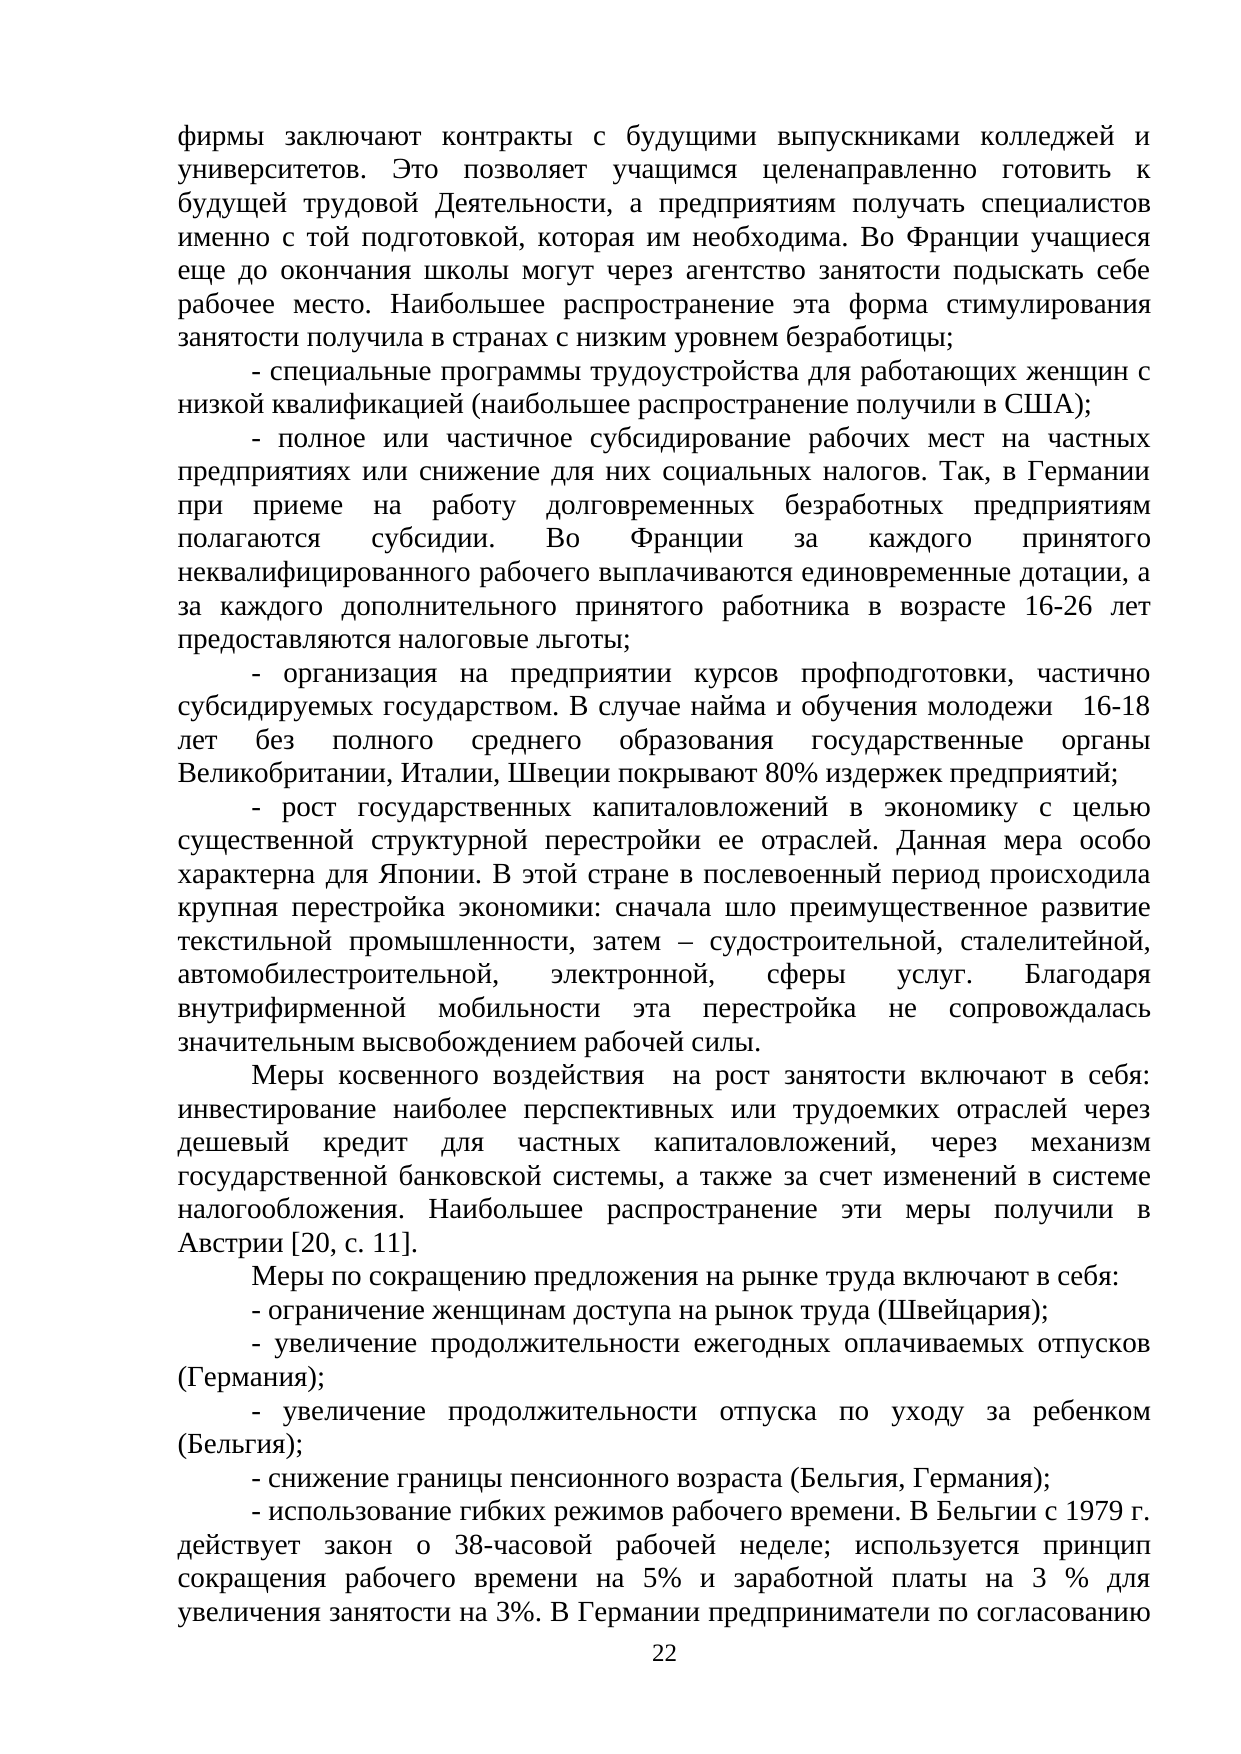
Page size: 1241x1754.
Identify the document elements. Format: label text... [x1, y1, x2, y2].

text - ограничение женщинам доступа на рынок труда (Швейцария); [177, 1292, 1152, 1326]
text - организация на предприятии курсов профподготовки, частично субсидируемых государством. В случае найма и обучения молодежи 16-18 лет без полного среднего образования государственные органы Великобритании, Италии, Швеции покрывают 80% издержек предприятий; [177, 655, 1152, 789]
text - рост государственных капиталовложений в экономику с целью существенной структурной перестройки ее отраслей. Данная мера особо характерна для Японии. В этой стране в послевоенный период происходила крупная перестройка экономики: сначала шло преимущественное развитие текстильной промышленности, затем – судостроительной, сталелитейной, автомобилестроительной, электронной, сферы услуг. Благодаря внутрифирменной мобильности эта перестройка не сопровождалась значительным высвобождением рабочей силы. [177, 789, 1152, 1057]
text Меры по сокращению предложения на рынке труда включают в себя: [177, 1258, 1152, 1292]
text - снижение границы пенсионного возраста (Бельгия, Германия); [177, 1460, 1152, 1493]
text - полное или частичное субсидирование рабочих мест на частных предприятиях или снижение для них социальных налогов. Так, в Германии при приеме на работу долговременных безработных предприятиям полагаются субсидии. Во Франции за каждого принятого неквалифицированного рабочего выплачиваются единовременные дотации, а за каждого дополнительного принятого работника в возрасте 16-26 лет предоставляются налоговые льготы; [177, 420, 1152, 655]
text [177, 118, 1152, 353]
text - специальные программы трудоустройства для работающих женщин с низкой квалификацией (наибольшее распространение получили в США); [177, 353, 1152, 420]
text Меры косвенного воздействия на рост занятости включают в себя: инвестирование наиболее перспективных или трудоемких отраслей через дешевый кредит для частных капиталовложений, через механизм государственной банковской системы, а также за счет изменений в системе налогообложения. Наибольшее распространение эти меры получили в Австрии [20, с. 11]. [177, 1057, 1152, 1258]
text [177, 1493, 1152, 1627]
text - увеличение продолжительности ежегодных оплачиваемых отпусков (Германия); [177, 1326, 1152, 1393]
text - увеличение продолжительности отпуска по уходу за ребенком (Бельгия); [177, 1393, 1152, 1460]
